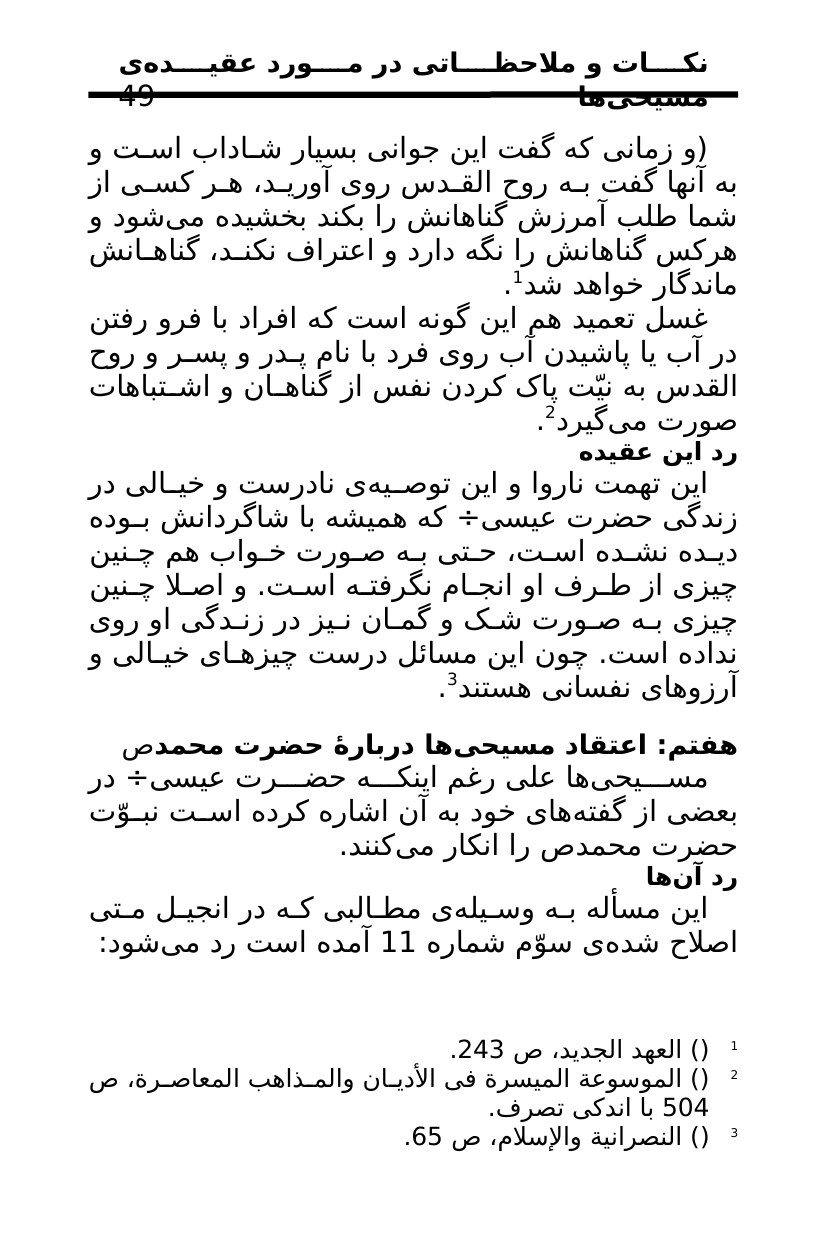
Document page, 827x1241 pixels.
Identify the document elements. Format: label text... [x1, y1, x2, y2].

text رد این عقیده [89, 437, 738, 466]
text (و زمانی که گفت این جوانی بسیار شاداب است و به آنها گفت به روح القدس روی آورید، هر کسی از شما طلب آمرزش گناهانش را بکند بخشیده می‌شود و هرکس گناهانش را نگه دارد و اعتراف نکند، گناهانش ماندگار خواهد شد. [89, 132, 738, 301]
text رد آن‌ها [89, 862, 738, 892]
text این مسأله به وسیله‌ی مطالبی که در انجیل متی اصلاح شده‌ی سوّم شماره 11 آمده است رد می‌شود: [89, 892, 738, 959]
text مسیحی‌ها علی رغم اینکه حضرت عیسی÷ در بعضی از گفته‌های خود به آن اشاره کرده است نبوّت حضرت محمدص را انکار می‌کنند. [89, 761, 738, 862]
text هفتم: اعتقاد مسیحی‌ها دربارۀ حضرت محمدص [89, 729, 738, 761]
text این تهمت ناروا و این توصیه‌ی نادرست و خیالی در زندگی حضرت عیسی÷ که همیشه با شاگردانش بوده دیده نشده است، حتی به صورت خواب هم چنین چیزی از طرف او انجام نگرفته است. و اصلا چنین چیزی به صورت شک و گمان نیز در زندگی او روی نداده است. چون این مسائل درست چیزهای خیالی و آرزوهای نفسانی هستند. [89, 466, 738, 704]
text غسل تعمید هم این گونه است که افراد با فرو رفتن در آب یا پاشیدن آب روی فرد با نام پدر و پسر و روح القدس به نیّت پاک کردن نفس از گناهان و اشتباهات صورت می‌گیرد. [89, 301, 738, 437]
